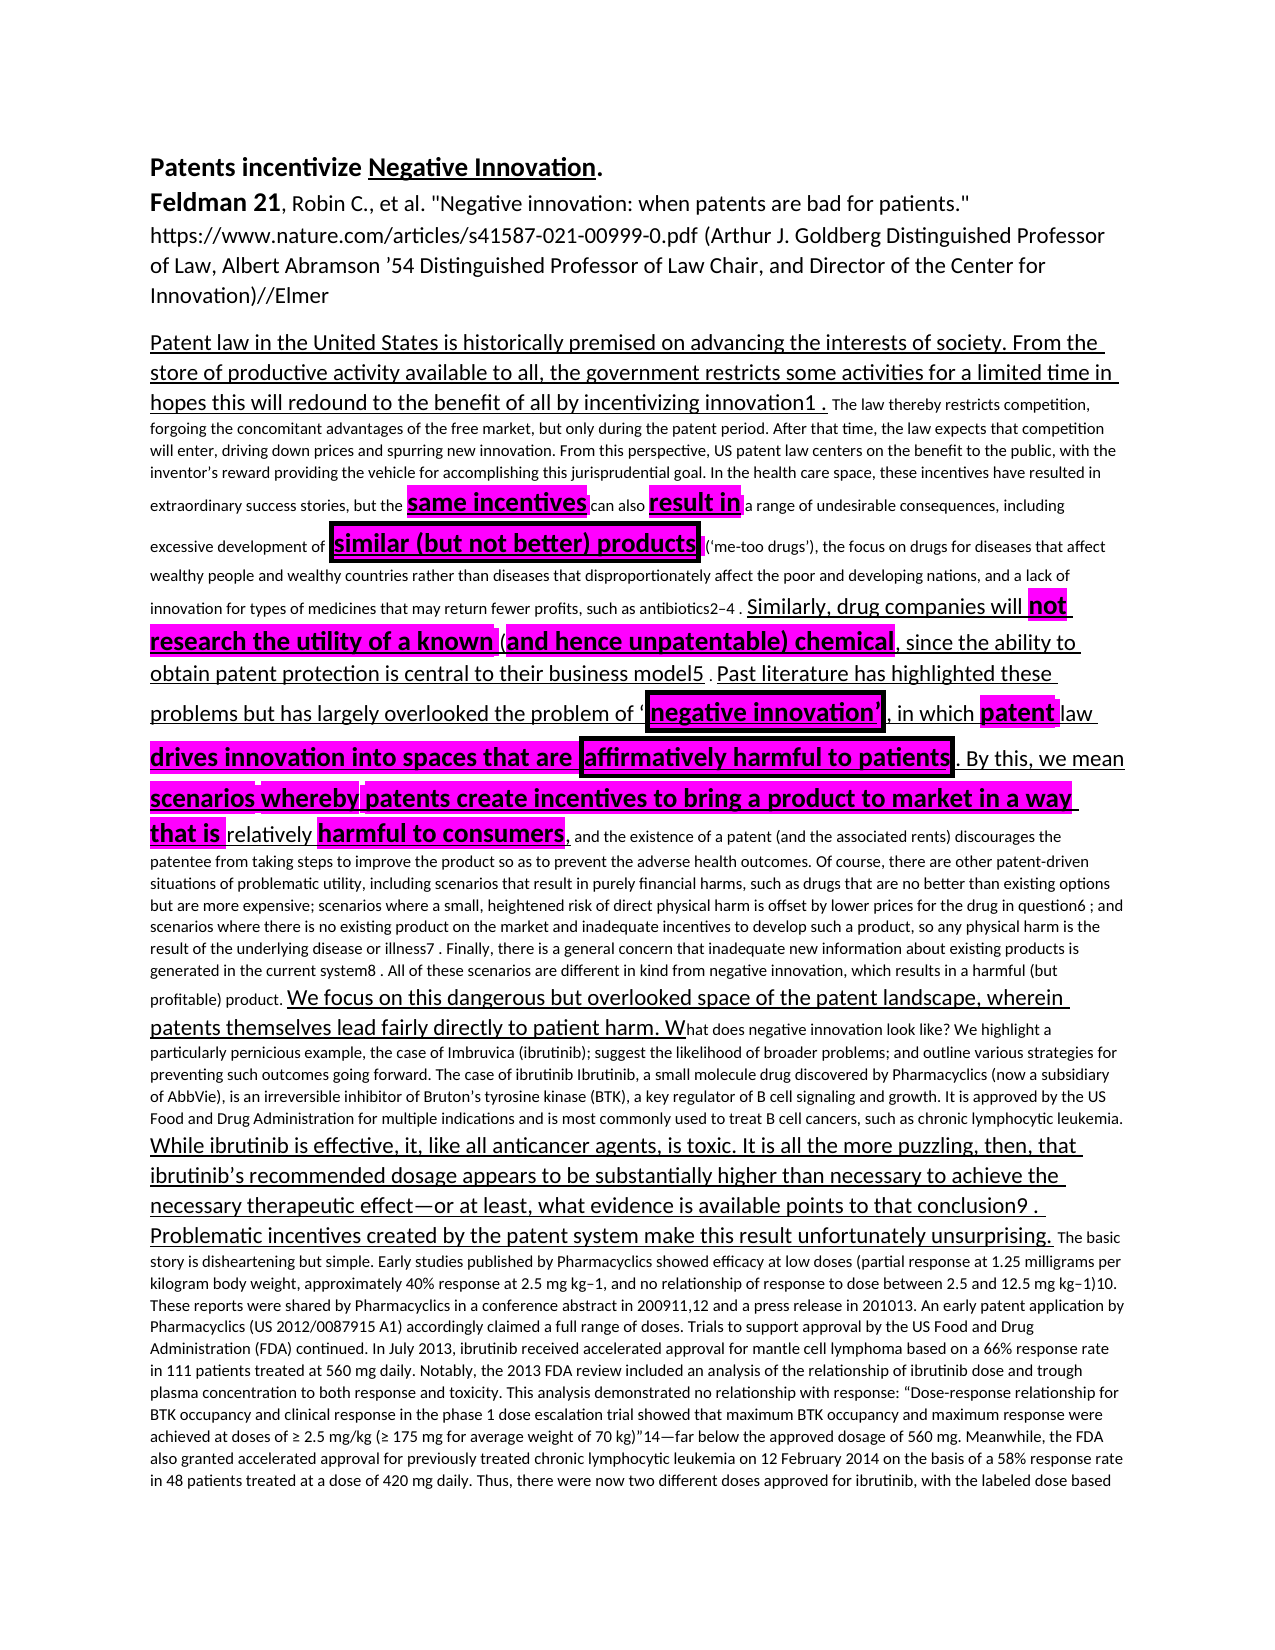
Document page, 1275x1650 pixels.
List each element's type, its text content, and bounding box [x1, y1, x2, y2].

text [150, 770, 1125, 1490]
subtitle Patents incentivize Negative Innovation. [150, 150, 1125, 183]
text Feldman 21, Robin C., et al. "Negative innovation: when patents are bad for patients." https://www.nature.com/articles/s41587-021-00999-0.pdf (Arthur J. Goldberg Distinguished Professor of Law, Albert Abramson ’54 Distinguished Professor of Law Chair, and Director of the Center for Innovation)//Elmer [150, 186, 1125, 309]
